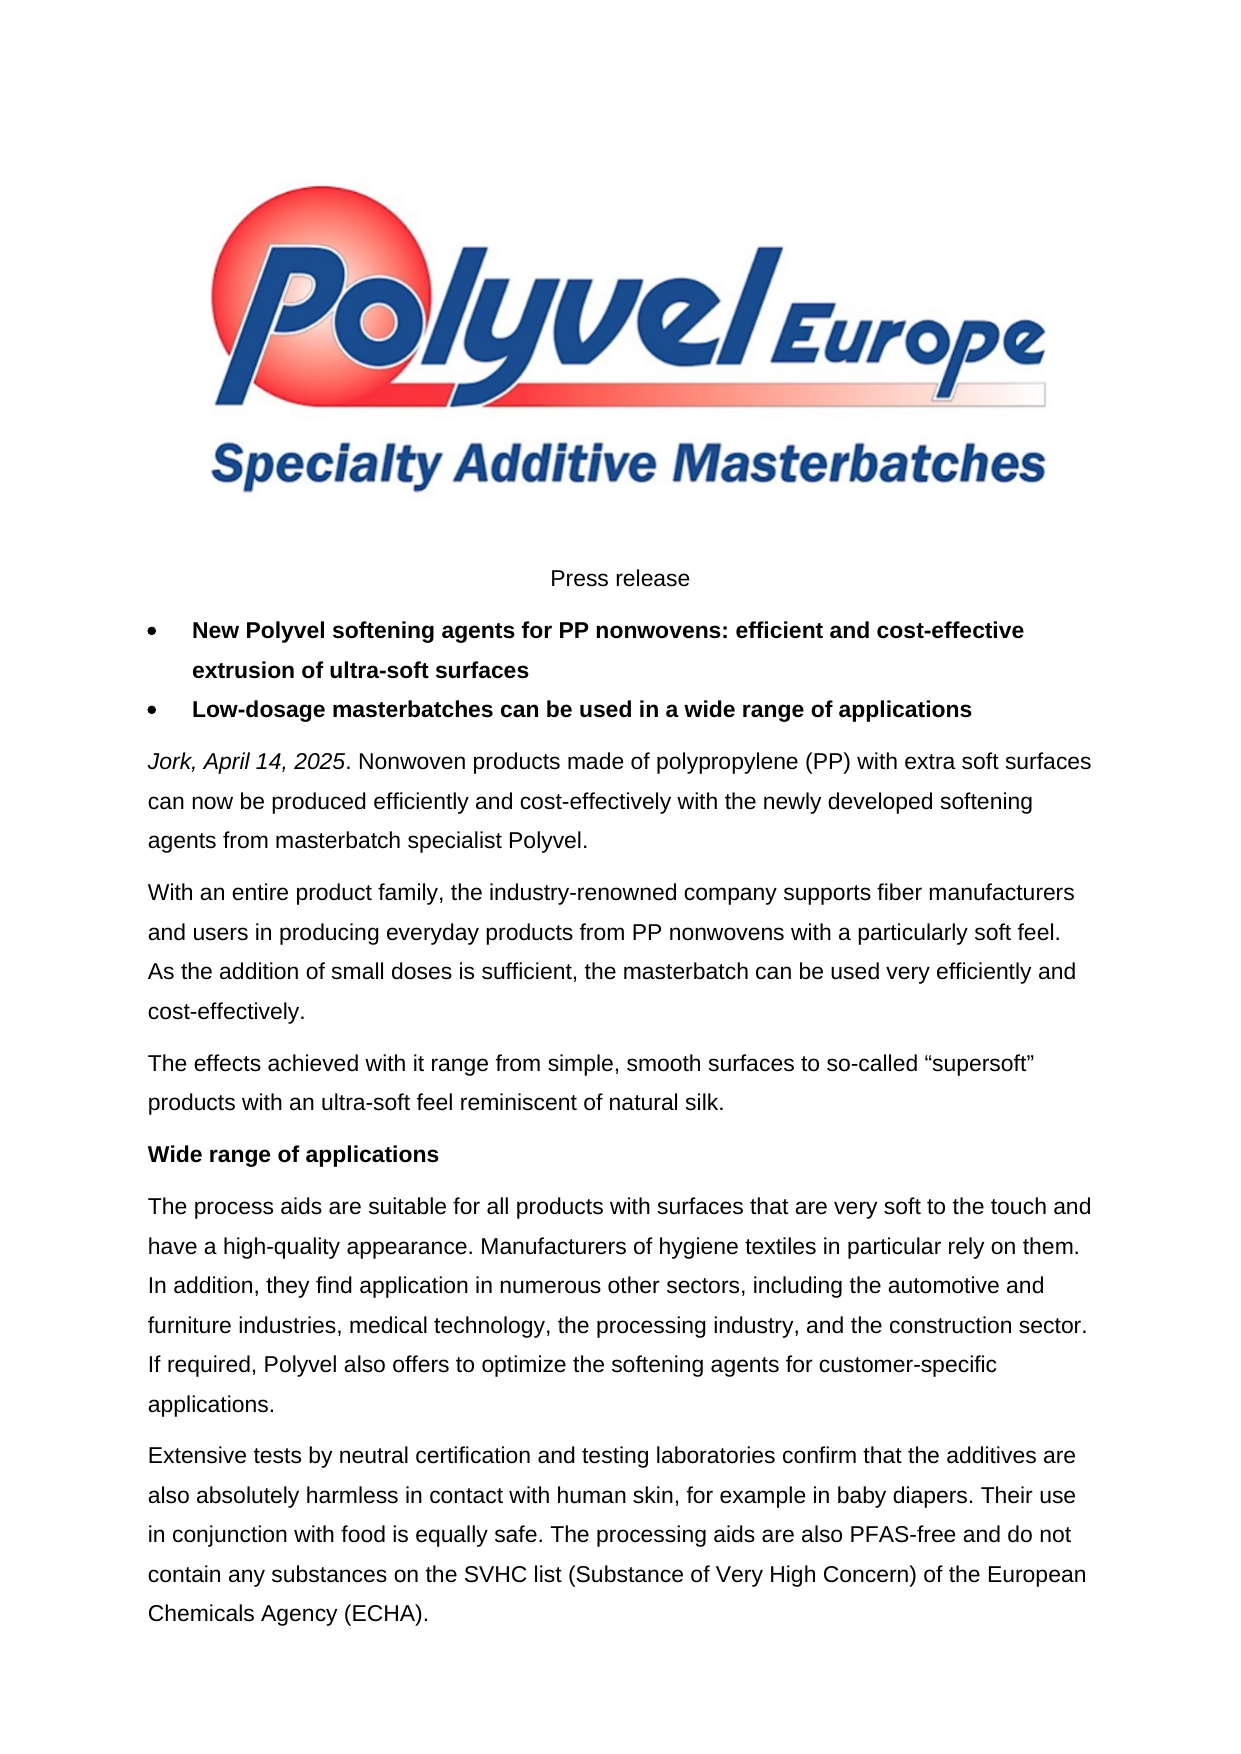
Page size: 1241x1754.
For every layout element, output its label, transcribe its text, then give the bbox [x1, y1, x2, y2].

text Press release [148, 565, 1093, 592]
text The process aids are suitable for all products with surfaces that are very soft to the touch and have a high-quality appearance. Manufacturers of hygiene textiles in particular rely on them. In addition, they find application in numerous other sectors, including the automotive and furniture industries, medical technology, the processing industry, and the construction sector. If required, Polyvel also offers to optimize the softening agents for customer-specific applications. [148, 1193, 1093, 1417]
text Extensive tests by neutral certification and testing laboratories confirm that the additives are also absolutely harmless in contact with human skin, for example in baby diapers. Their use in conjunction with food is equally safe. The processing aids are also PFAS-free and do not contain any substances on the SVHC list (Substance of Very High Concern) of the European Chemicals Agency (ECHA). [148, 1442, 1093, 1627]
text Wide range of applications [148, 1141, 1093, 1167]
list Low-dosage masterbatches can be used in a wide range of applications [148, 696, 1093, 723]
text The effects achieved with it range from simple, smooth surfaces to so-called “supersoft” products with an ultra-soft feel reminiscent of natural silk. [148, 1050, 1093, 1116]
picture [147, 147, 1093, 532]
text Jork, April 14, 2025. Nonwoven products made of polypropylene (PP) with extra soft surfaces can now be produced efficiently and cost-effectively with the newly developed softening agents from masterbatch specialist Polyvel. [148, 748, 1093, 854]
text With an entire product family, the industry-renowned company supports fiber manufacturers and users in producing everyday products from PP nonwovens with a particularly soft feel. As the addition of small doses is sufficient, the masterbatch can be used very efficiently and cost-effectively. [148, 879, 1093, 1024]
list New Polyvel softening agents for PP nonwovens: efficient and cost-effective extrusion of ultra-soft surfaces [148, 617, 1093, 683]
